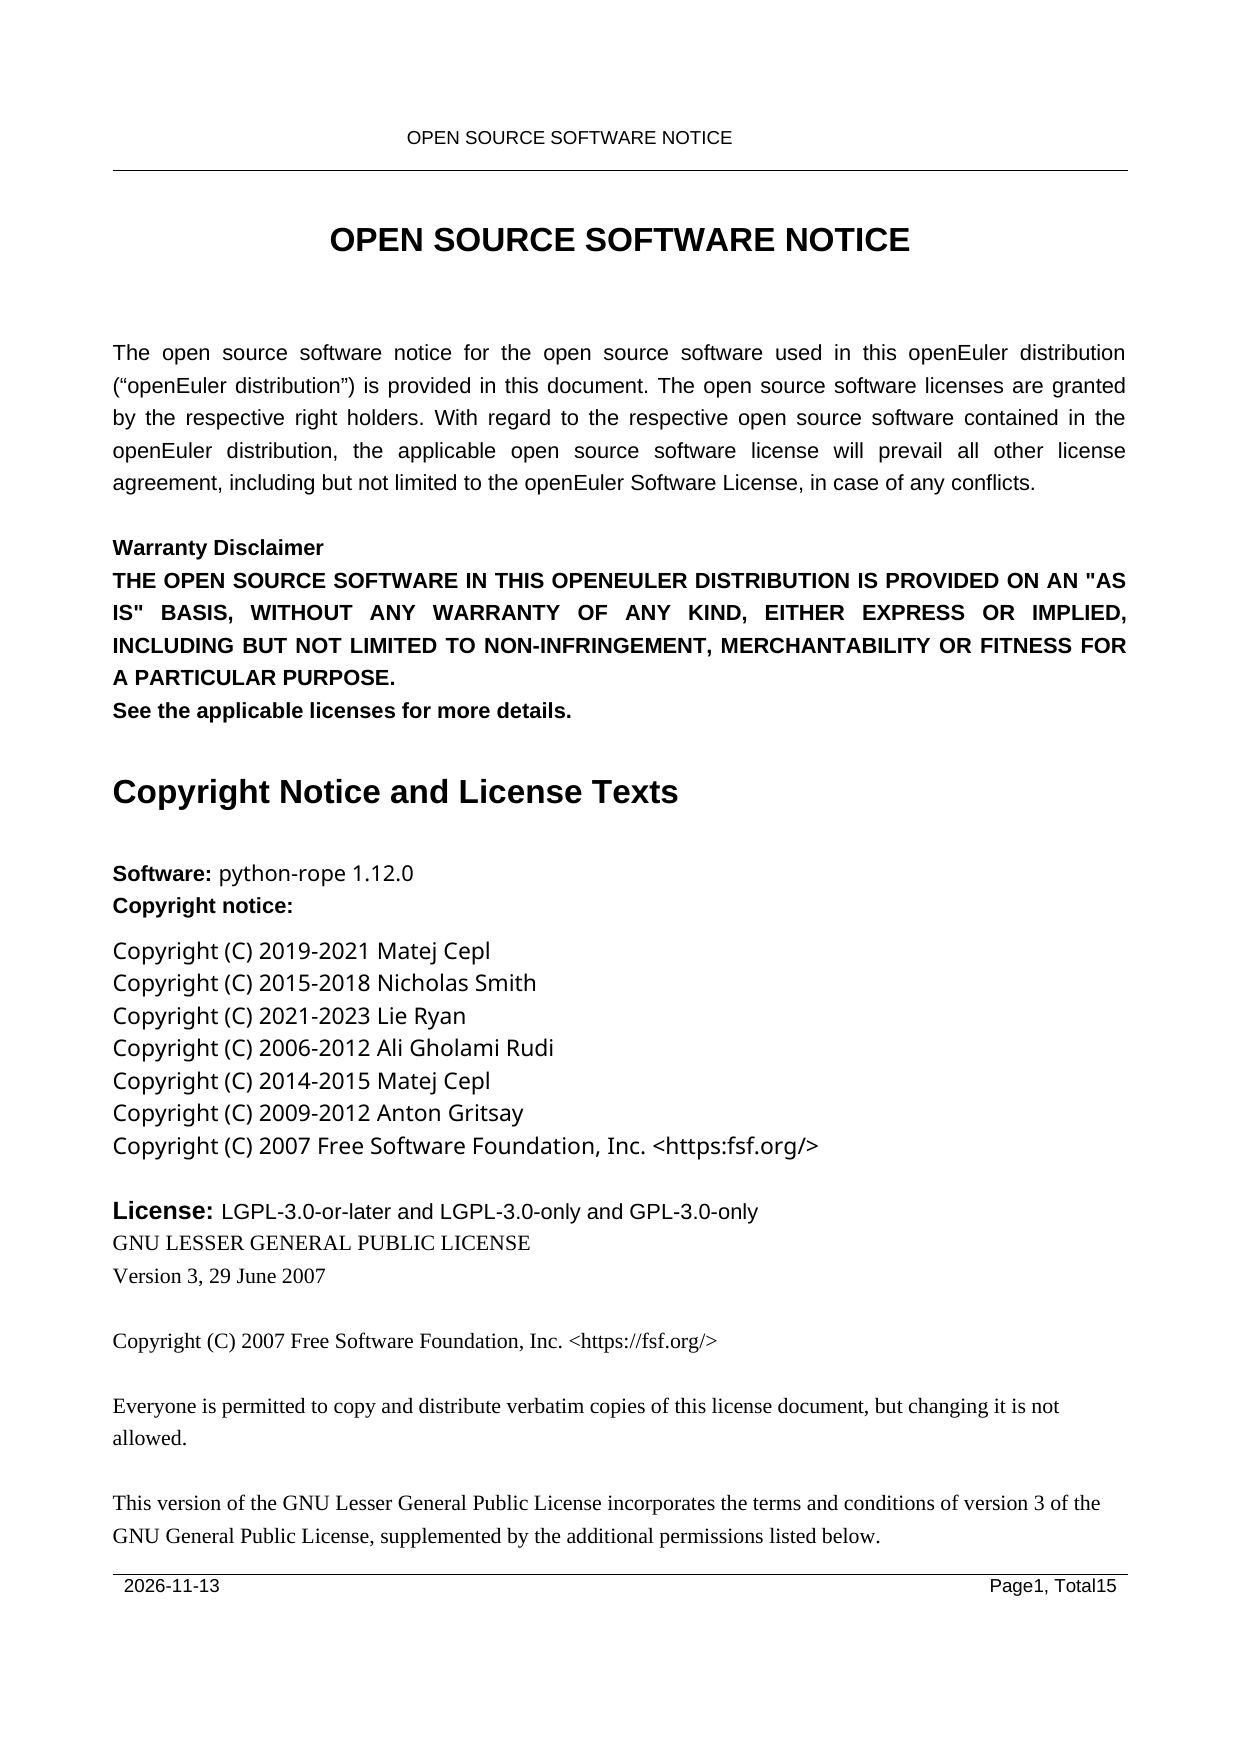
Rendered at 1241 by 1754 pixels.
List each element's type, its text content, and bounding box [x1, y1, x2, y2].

title Software: python-rope 1.12.0 [112, 856, 1128, 889]
text OPEN SOURCE SOFTWARE NOTICE [112, 206, 1128, 271]
text The open source software notice for the open source software used in this openEuler distribution (“openEuler distribution”) is provided in this document. The open source software licenses are granted by the respective right holders. With regard to the respective open source software contained in the openEuler distribution, the applicable open source software license will prevail all other license agreement, including but not limited to the openEuler Software License, in case of any conflicts. [112, 336, 1128, 499]
text License: LGPL-3.0-or-later and LGPL-3.0-only and GPL-3.0-only [112, 1194, 1128, 1226]
text Warranty Disclaimer [112, 531, 1128, 564]
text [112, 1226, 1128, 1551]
text THE OPEN SOURCE SOFTWARE IN THIS OPENEULER DISTRIBUTION IS PROVIDED ON AN "AS IS" BASIS, WITHOUT ANY WARRANTY OF ANY KIND, EITHER EXPRESS OR IMPLIED, INCLUDING BUT NOT LIMITED TO NON-INFRINGEMENT, MERCHANTABILITY OR FITNESS FOR A PARTICULAR PURPOSE. See the applicable licenses for more details. [112, 564, 1128, 726]
text Copyright Notice and License Texts [112, 759, 1128, 824]
text Copyright notice: [112, 889, 1128, 921]
text Copyright (C) 2019-2021 Matej Cepl Copyright (C) 2015-2018 Nicholas Smith Copyright (C) 2021-2023 Lie Ryan Copyright (C) 2006-2012 Ali Gholami Rudi Copyright (C) 2014-2015 Matej Cepl Copyright (C) 2009-2012 Anton Gritsay Copyright (C) 2007 Free Software Foundation, Inc. <https:fsf.org/> [112, 934, 1128, 1194]
